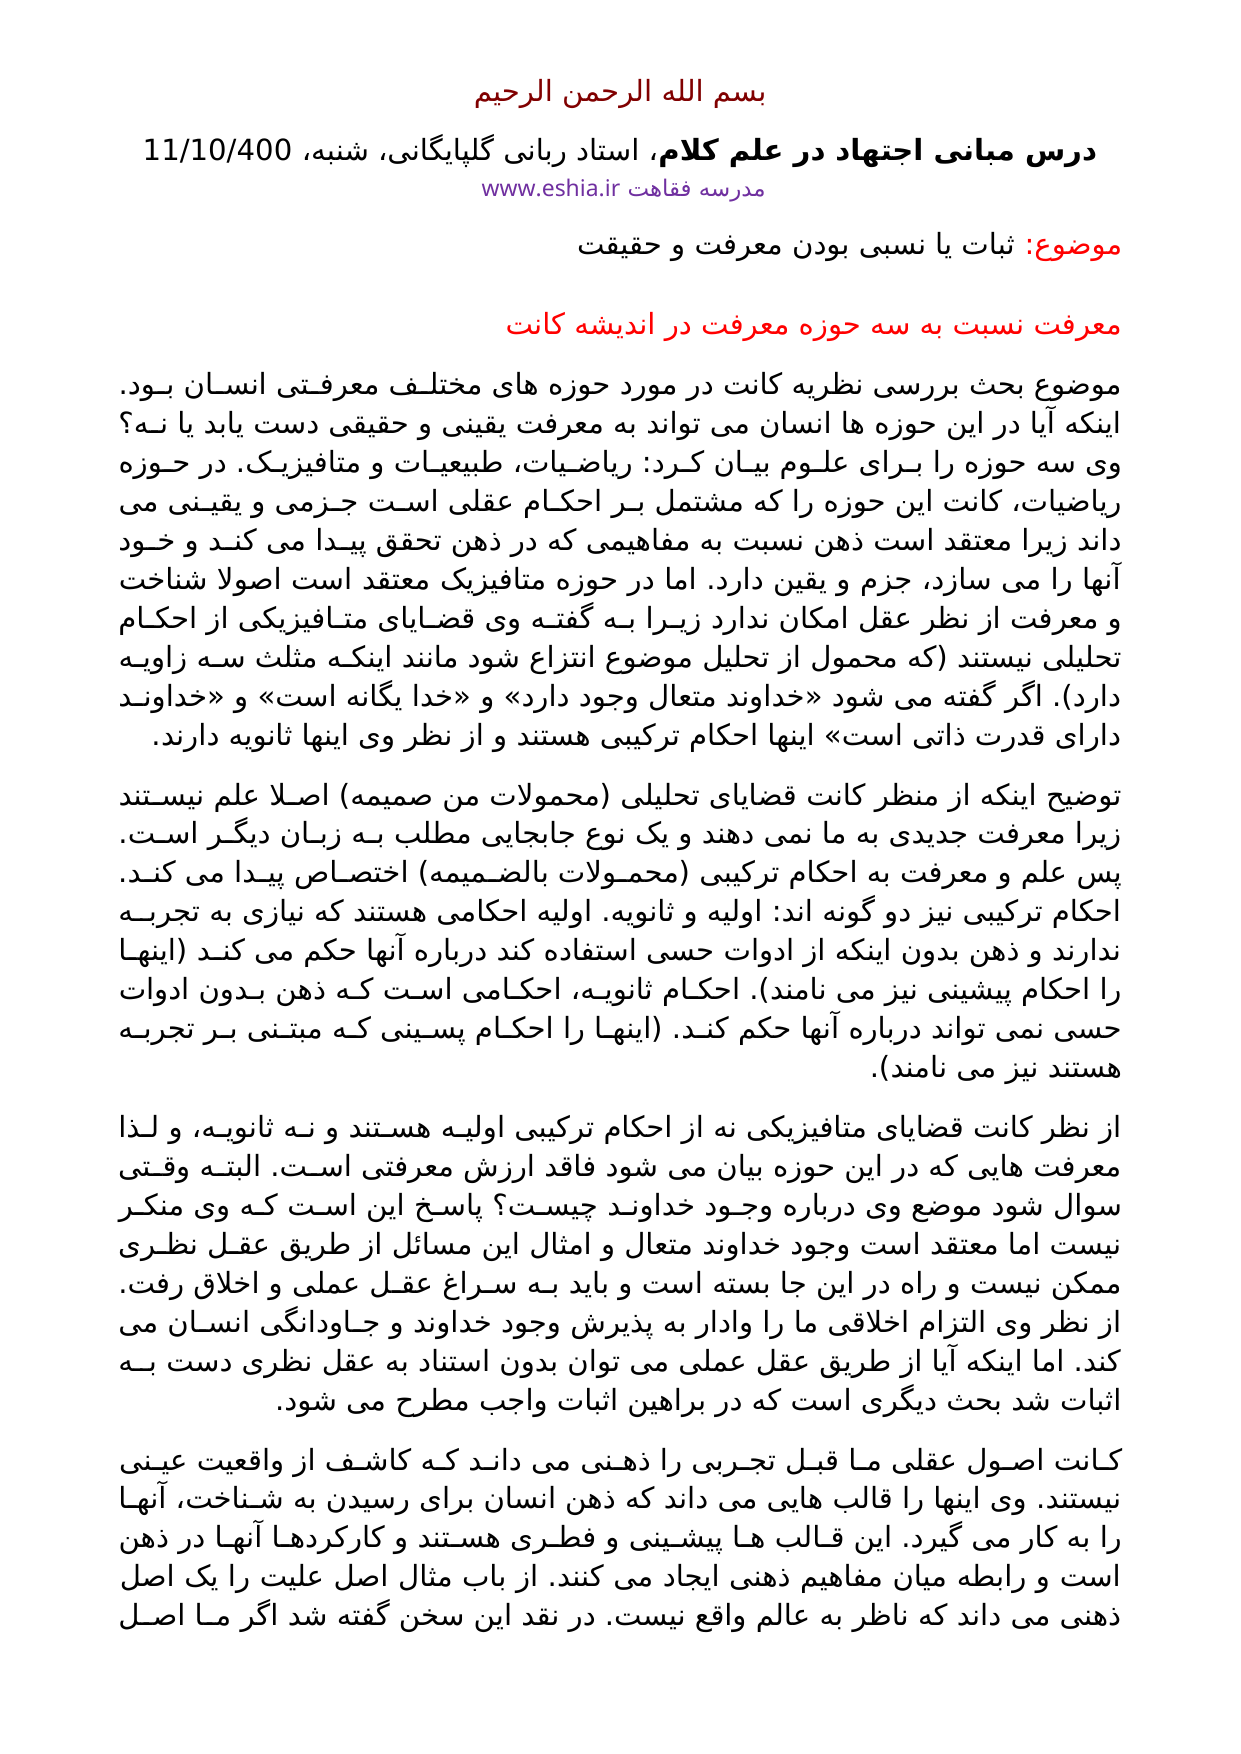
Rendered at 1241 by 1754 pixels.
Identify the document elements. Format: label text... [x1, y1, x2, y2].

text معرفت نسبت به سه حوزه معرفت در اندیشه کانت [118, 308, 1122, 342]
text توضیح اینکه از منظر کانت قضایای تحلیلی (محمولات من صمیمه) اصلا علم نیستند زیرا معرفت جدیدی به ما نمی دهند و یک نوع جابجایی مطلب به زبان دیگر است. پس علم و معرفت به احکام ترکیبی (محمولات بالضمیمه) اختصاص پیدا می کند. احکام ترکیبی نیز دو گونه اند: اولیه و ثانویه. اولیه احکامی هستند که نیازی به تجربه ندارند و ذهن بدون اینکه از ادوات حسی استفاده کند درباره آنها حکم می کند (اینها را احکام پیشینی نیز می نامند). احکام ثانویه، احکامی است که ذهن بدون ادوات حسی نمی تواند درباره آنها حکم کند. (اینها را احکام پسینی که مبتنی بر تجربه هستند نیز می نامند). [118, 778, 1122, 1084]
text از نظر کانت قضایای متافیزیکی نه از احکام ترکیبی اولیه هستند و نه ثانویه، و لذا معرفت هایی که در این حوزه بیان می شود فاقد ارزش معرفتی است. البته وقتی سوال شود موضع وی درباره وجود خداوند چیست؟ پاسخ این است که وی منکر نیست اما معتقد است وجود خداوند متعال و امثال این مسائل از طریق عقل نظری ممکن نیست و راه در این جا بسته است و باید به سراغ عقل عملی و اخلاق رفت. از نظر وی التزام اخلاقی ما را وادار به پذیرش وجود خداوند و جاودانگی انسان می کند. اما اینکه آیا از طریق عقل عملی می توان بدون استناد به عقل نظری دست به اثبات شد بحث دیگری است که در براهین اثبات واجب مطرح می شود. [118, 1110, 1122, 1417]
text موضوع بحث بررسی نظریه کانت در مورد حوزه های مختلف معرفتی انسان بود. اینکه آیا در این حوزه ها انسان می تواند به معرفت یقینی و حقیقی دست یابد یا نه؟ وی سه حوزه را برای علوم بیان کرد: ریاضیات، طبیعیات و متافیزیک. در حوزه ریاضیات، کانت این حوزه را که مشتمل بر احکام عقلی است جزمی و یقینی می داند زیرا معتقد است ذهن نسبت به مفاهیمی که در ذهن تحقق پیدا می کند و خود آنها را می سازد، جزم و یقین دارد. اما در حوزه متافیزیک معتقد است اصولا شناخت و معرفت از نظر عقل امکان ندارد زیرا به گفته وی قضایای متافیزیکی از احکام تحلیلی نیستند (که محمول از تحلیل موضوع انتزاع شود مانند اینکه مثلث سه زاویه دارد). اگر گفته می شود «خداوند متعال وجود دارد» و «خدا یگانه است» و «خداوند دارای قدرت ذاتی است» اینها احکام ترکیبی هستند و از نظر وی اینها ثانویه دارند. [118, 367, 1122, 752]
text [118, 1443, 1122, 1633]
text موضوع: ثبات یا نسبی بودن معرفت و حقیقت [118, 227, 1122, 261]
